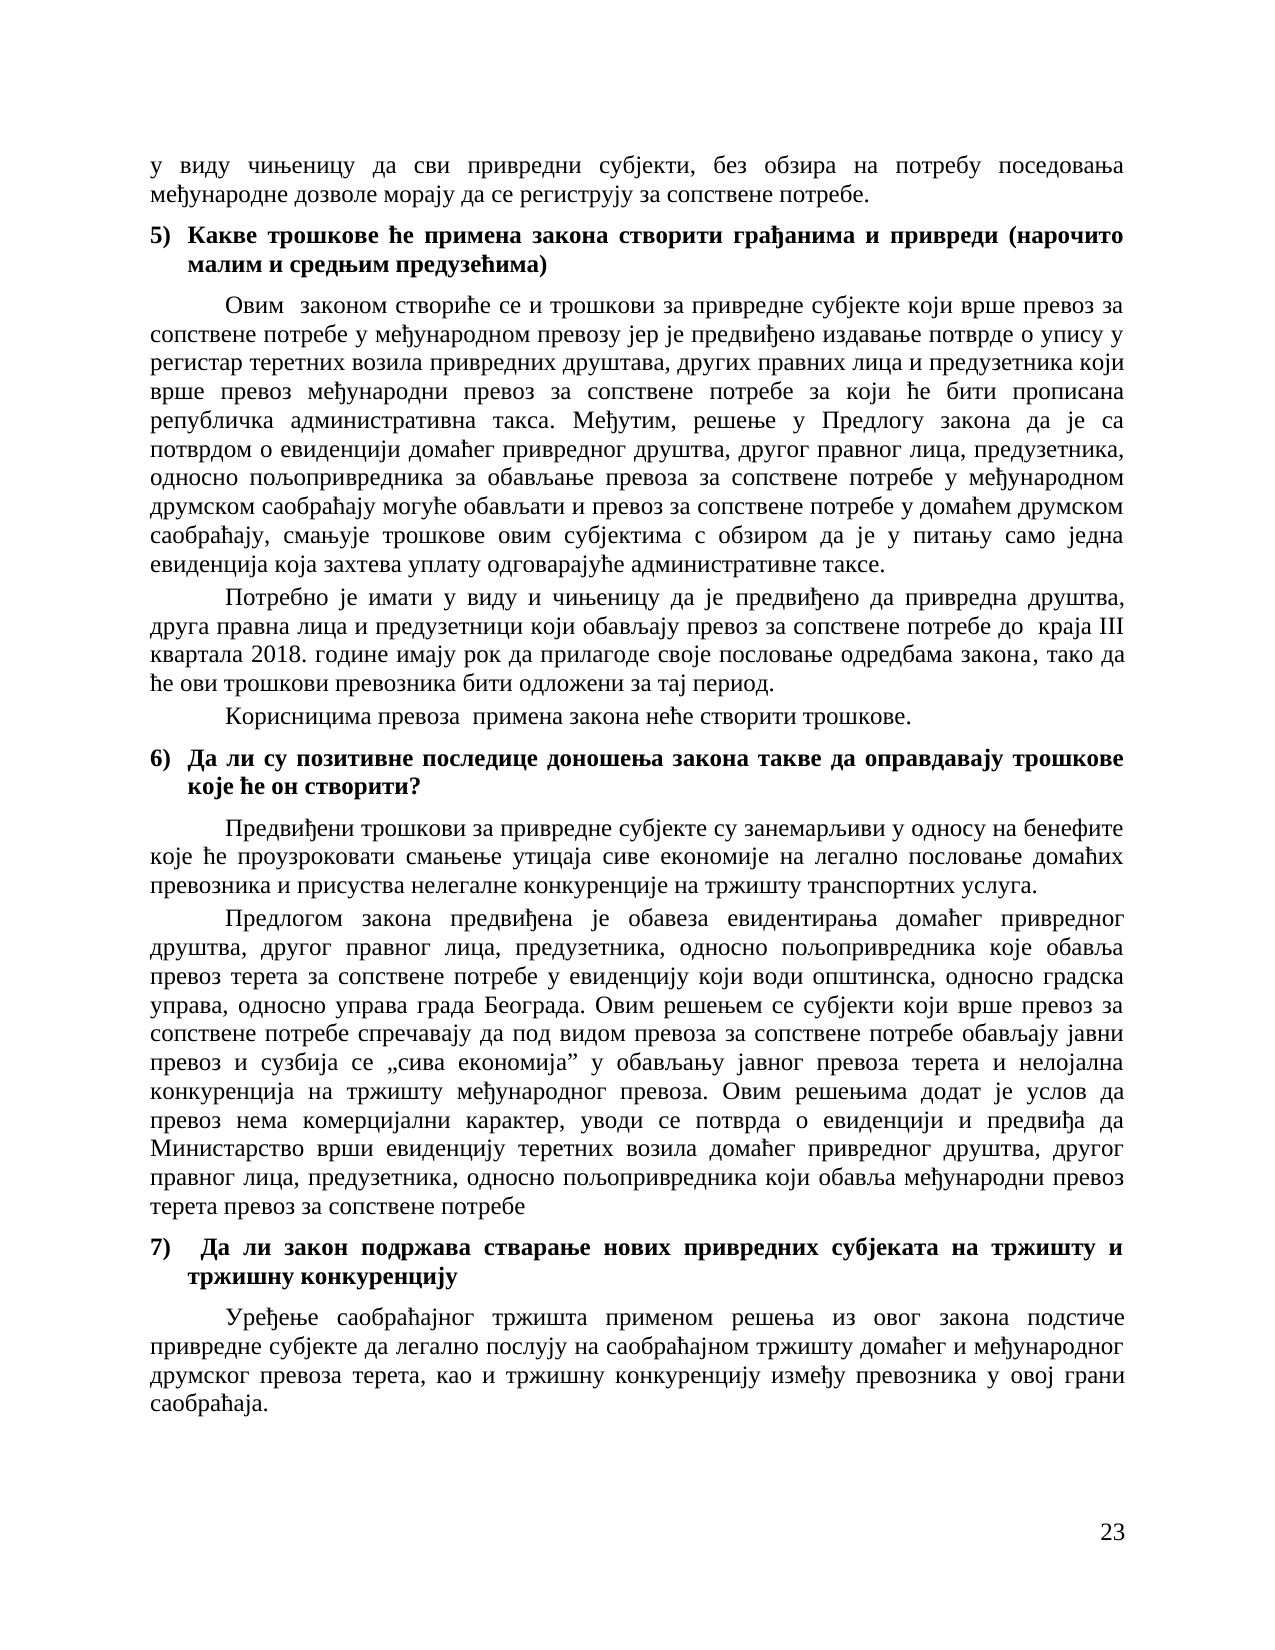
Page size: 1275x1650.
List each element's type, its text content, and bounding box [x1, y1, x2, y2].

text Корисницима превоза примена закона неће створити трошкове. [150, 701, 1125, 730]
text Предлогом закона предвиђена је обавеза евидентирања домаћег привредног друштва, другог правног лица, предузетника, односно пољопривредника које обавља превоз терета за сопствене потребе у евиденцију који води општинска, односно градска управа, односно управа града Београда. Овим решењем се субјекти који врше превоз за сопствене потребе спречавају да под видом превоза за сопствене потребе обављају јавни превоз и сузбија се „сива економија” у обављању јавног превоза терета и нелојална конкуренција на тржишту међународног превоза. Овим решењима додат је услов да превоз нема комерцијални карактер, уводи се потврда о евиденцији и предвиђа да Министарство врши евиденцију теретних возила домаћег привредног друштва, другог правног лица, предузетника, односно пољопривредника који обавља међународни превоз терета превоз за сопствене потребе [150, 903, 1125, 1220]
list Какве трошкове ће примена закона створити грађанима и привреди (нарочито малим и средњим предузећима) [150, 220, 1125, 277]
text Овим законом створиће се и трошкови за привредне субјекте који врше превоз за сопствене потребе у међународном превозу јер је предвиђено издавање потврде о упису у регистар теретних возила привредних друштава, других правних лица и предузетника који врше превоз међународни превоз за сопствене потребе за који ће бити прописана републичка административна такса. Међутим, решење у Предлогу закона да је са потврдом о евиденцији домаћег привредног друштва, другог правног лица, предузетника, односно пољопривредника за обављање превоза за сопствене потребе у међународном друмском саобраћају могуће обављати и превоз за сопствене потребе у домаћем друмском саобраћају, смањује трошкове овим субјектима с обзиром да је у питању само једна евиденција која захтева уплату одговарајуће административне таксе. [150, 290, 1125, 577]
text Уређење саобраћајног тржишта применом решења из овог закона подстиче привредне субјекте да легално послују на саобраћајном тржишту домаћег и међународног друмског превоза терета, као и тржишну конкуренцију између превозника у овој грани саобраћаја. [150, 1302, 1125, 1417]
text Предвиђени трошкови за привредне субјекте су занемарљиви у односу на бенефите које ће проузроковати смањење утицаја сиве економије на легално пословање домаћих превозника и присуства нелегалне конкуренције на тржишту транспортних услуга. [150, 813, 1125, 899]
list Да ли закон подржава стварање нових привредних субјеката на тржишту и тржишну конкуренцију [150, 1232, 1125, 1290]
list Да ли су позитивне последице доношења закона такве да оправдавају трошкове које ће он створити? [150, 743, 1125, 800]
text Потребно је имати у виду и чињеницу да је предвиђено да привредна друштва, друга правна лица и предузетници који обављају превоз за сопствене потребе до краја III квартала 2018. године имају рок да прилагоде своје пословање одредбама закона, тако да ће ови трошкови превозника бити одложени за тај период. [150, 582, 1125, 697]
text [150, 150, 1125, 207]
